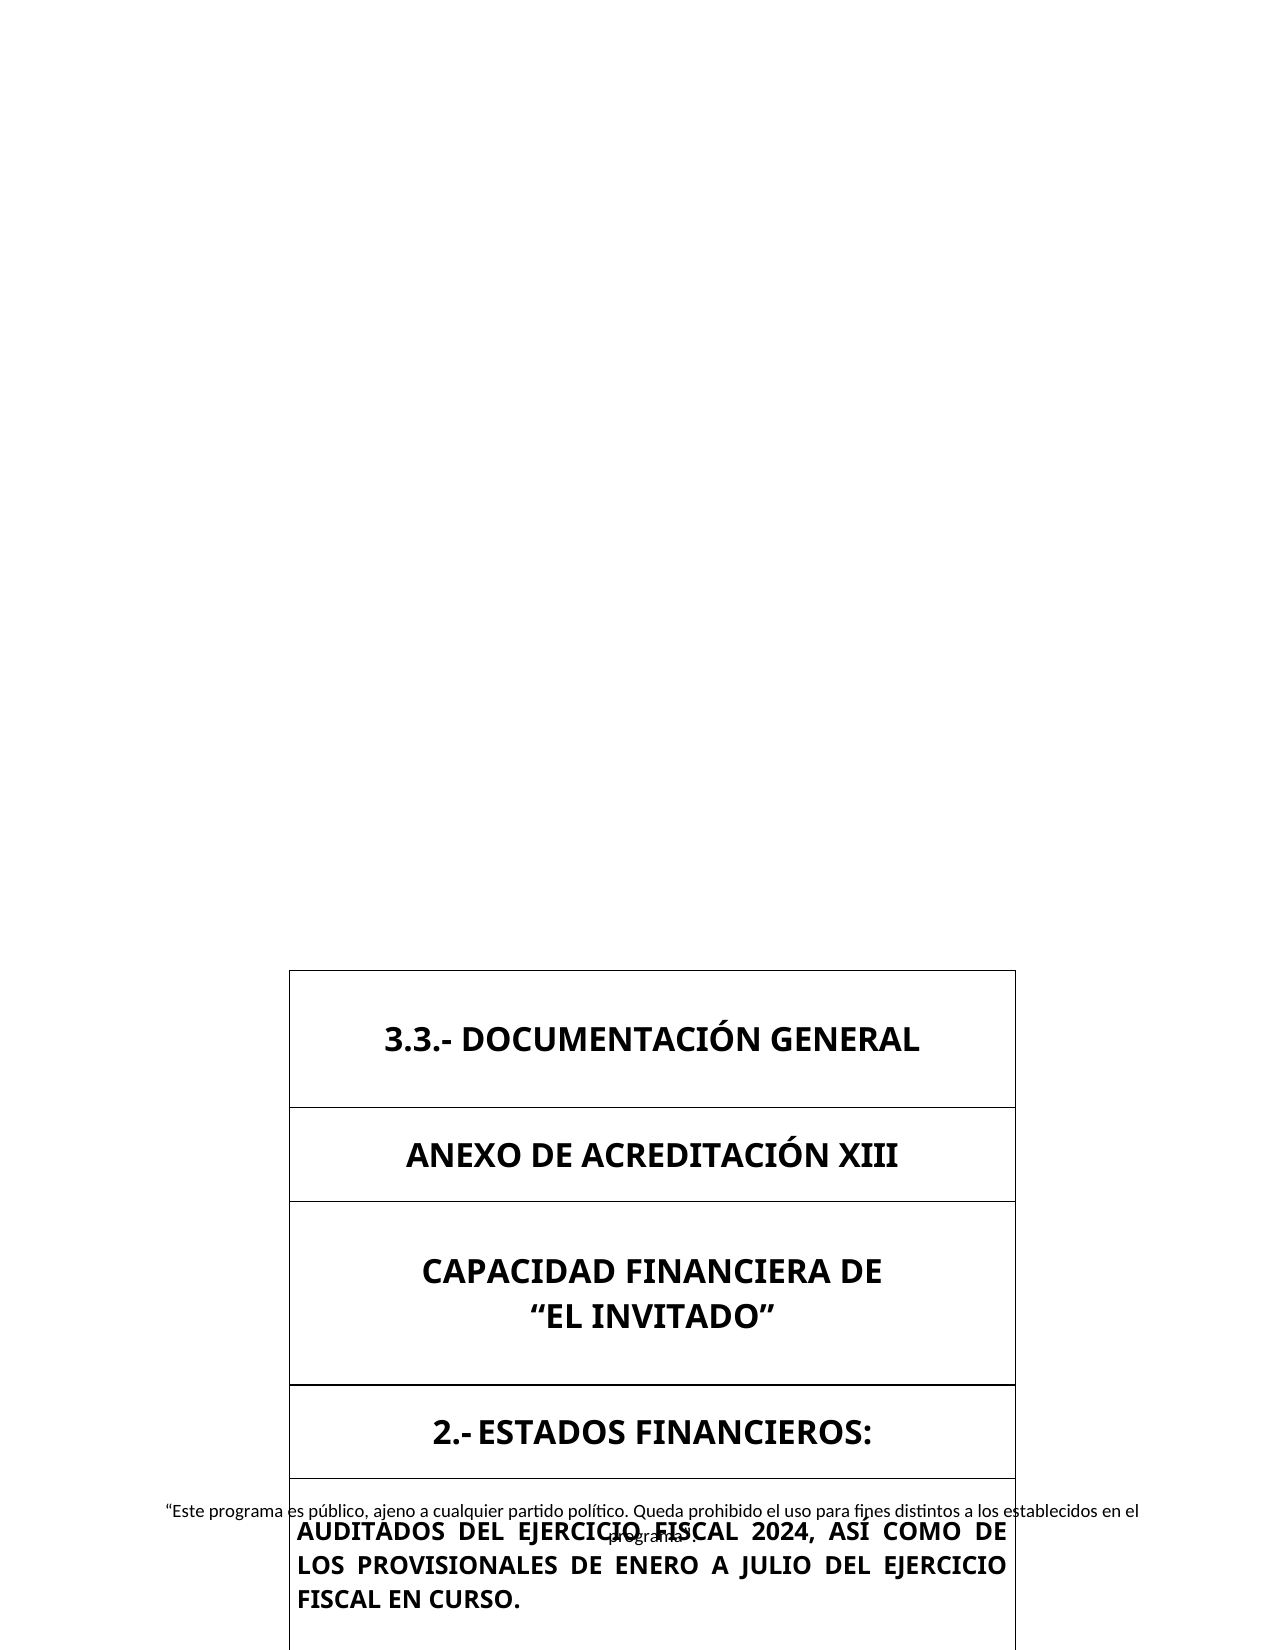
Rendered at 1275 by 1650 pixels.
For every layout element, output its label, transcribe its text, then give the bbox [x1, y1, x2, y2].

table_cell 2.- ESTADOS FINANCIEROS: [290, 1386, 1015, 1478]
table_header 3.3.- DOCUMENTACIÓN GENERAL [290, 971, 1015, 1107]
table_cell ANEXO DE ACREDITACIÓN XIII [290, 1108, 1015, 1201]
table_cell AUDITADOS DEL EJERCICIO FISCAL 2024, ASÍ COMO DE LOS PROVISIONALES DE ENERO A JULIO DEL EJERCICIO FISCAL EN CURSO. [290, 1479, 1015, 1649]
table_cell CAPACIDAD FINANCIERA DE “EL INVITADO” [290, 1202, 1015, 1384]
